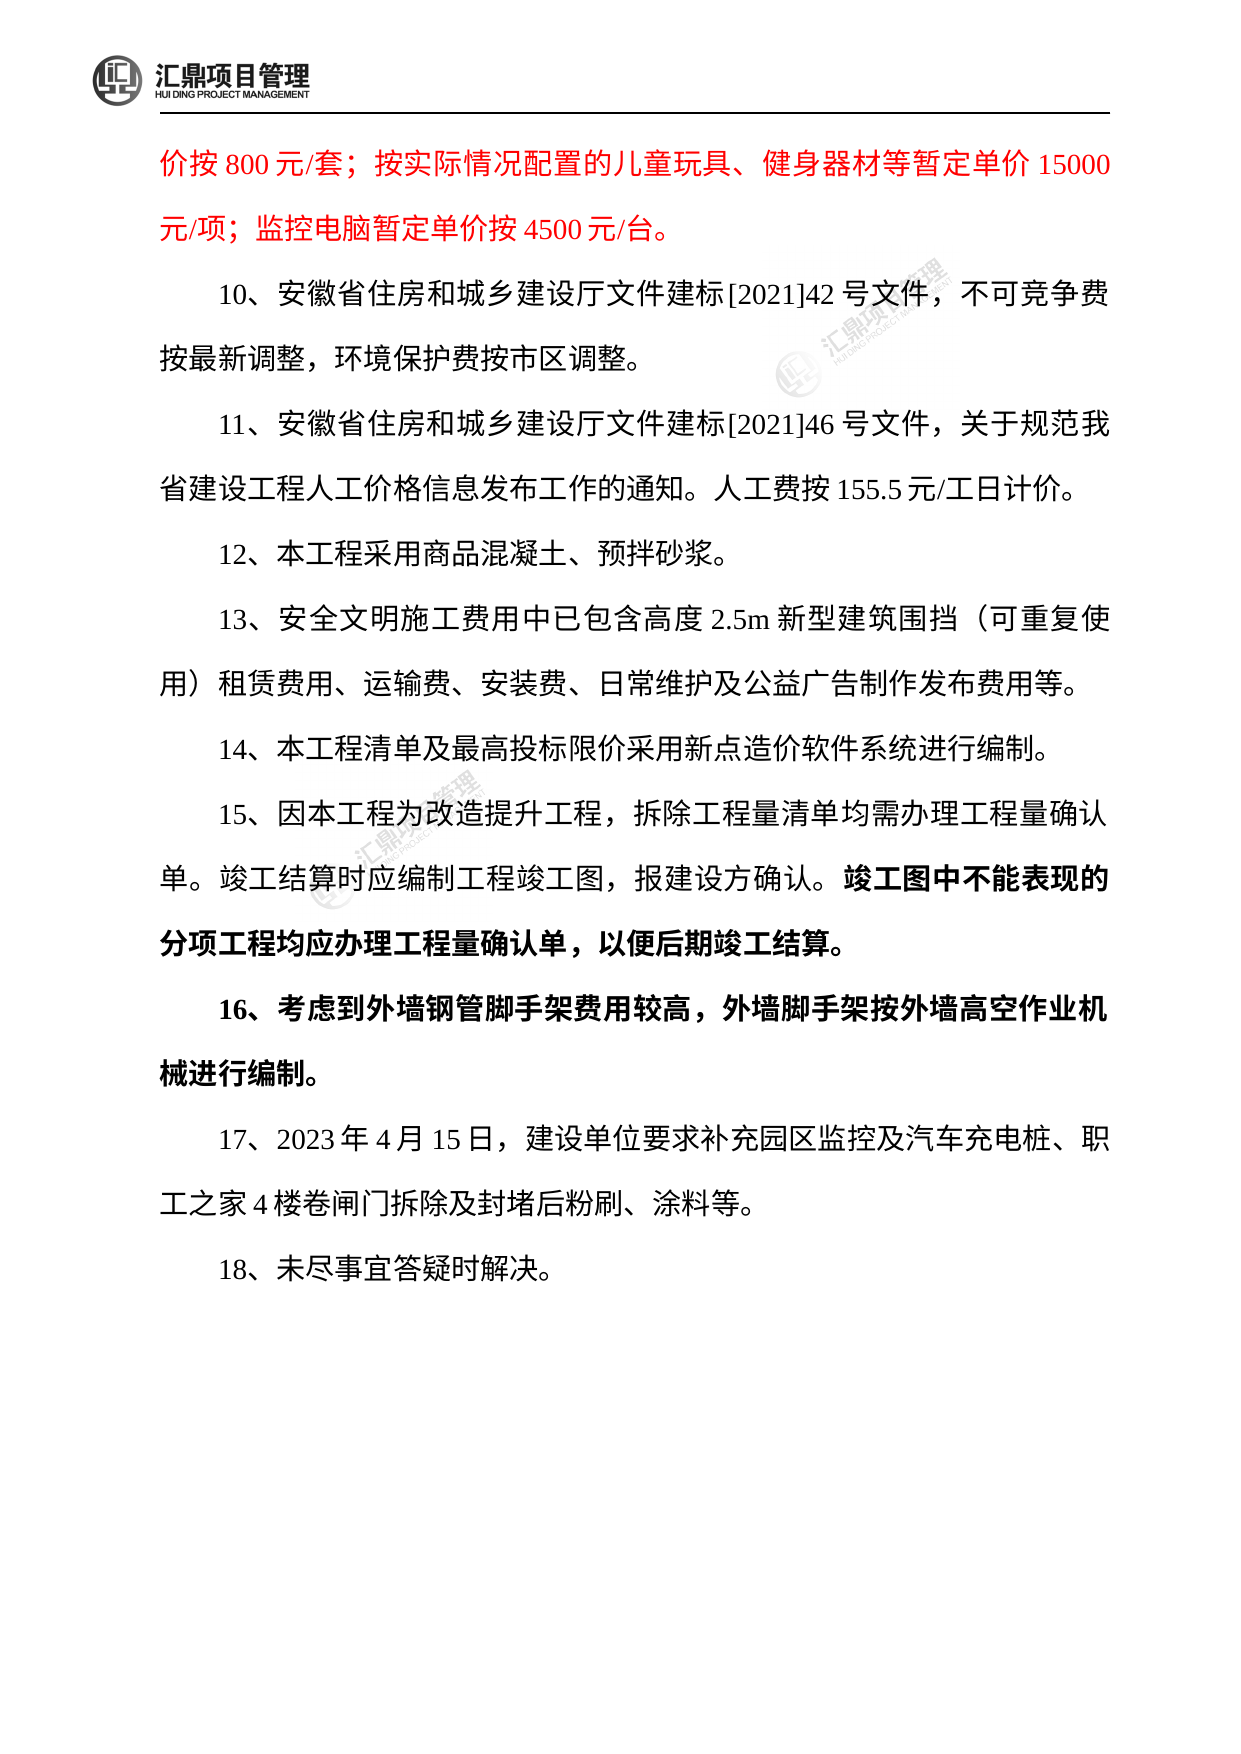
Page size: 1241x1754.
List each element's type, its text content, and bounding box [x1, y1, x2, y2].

text 18、未尽事宜答疑时解决。 [159, 1234, 1110, 1299]
text 14、本工程清单及最高投标限价采用新点造价软件系统进行编制。 [159, 714, 1110, 779]
text 11、安徽省住房和城乡建设厅文件建标[2021]46号文件，关于规范我省建设工程人工价格信息发布工作的通知。人工费按155.5元/工日计价。 [159, 389, 1110, 519]
text 17、2023年4月15日，建设单位要求补充园区监控及汽车充电桩、职工之家4楼卷闸门拆除及封堵后粉刷、涂料等。 [159, 1104, 1110, 1234]
text 12、本工程采用商品混凝土、预拌砂浆。 [159, 519, 1110, 584]
text 15、因本工程为改造提升工程，拆除工程量清单均需办理工程量确认单。竣工结算时应编制工程竣工图，报建设方确认。竣工图中不能表现的分项工程均应办理工程量确认单，以便后期竣工结算。 [159, 779, 1110, 974]
picture [90, 49, 311, 109]
text 16、考虑到外墙钢管脚手架费用较高，外墙脚手架按外墙高空作业机械进行编制。 [159, 974, 1110, 1104]
text 13、安全文明施工费用中已包含高度2.5m新型建筑围挡（可重复使用）租赁费用、运输费、安装费、日常维护及公益广告制作发布费用等。 [159, 584, 1110, 714]
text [159, 129, 1110, 259]
text 10、安徽省住房和城乡建设厅文件建标[2021]42号文件，不可竞争费按最新调整，环境保护费按市区调整。 [159, 259, 1110, 389]
